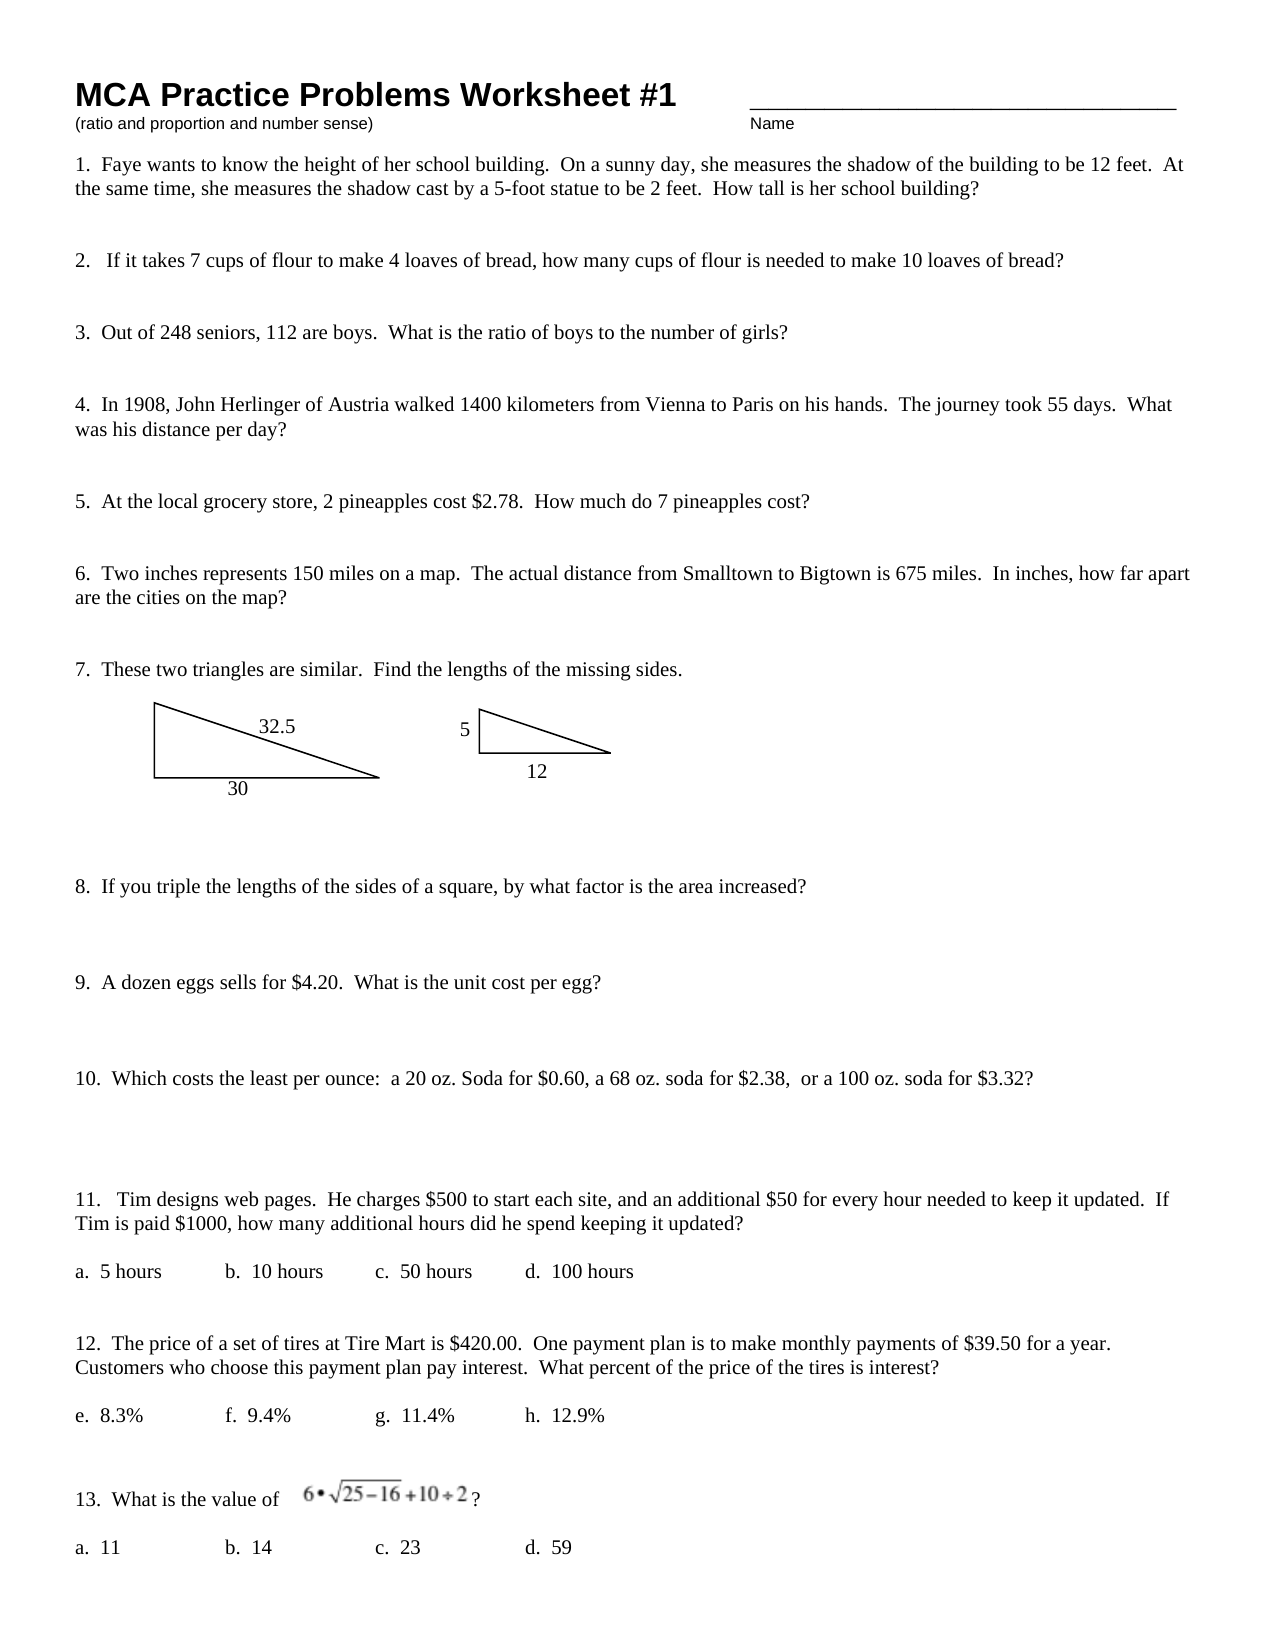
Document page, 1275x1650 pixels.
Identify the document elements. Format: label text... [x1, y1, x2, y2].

text (ratio and proportion and number sense) Name [75, 113, 1200, 133]
text 4. In 1908, John Herlinger of Austria walked 1400 kilometers from Vienna to Paris on his hands. The journey took 55 days. What was his distance per day? [75, 392, 1200, 441]
text 8. If you triple the lengths of the sides of a square, by what factor is the area increased? [75, 874, 1200, 898]
text 9. A dozen eggs sells for $4.20. What is the unit cost per egg? [75, 970, 1200, 994]
text 10. Which costs the least per ounce: a 20 oz. Soda for $0.60, a 68 oz. soda for $2.38, or a 100 oz. soda for $3.32? [75, 1066, 1200, 1090]
text 5. At the local grocery store, 2 pineapples cost $2.78. How much do 7 pineapples cost? [75, 489, 1200, 513]
text 6. Two inches represents 150 miles on a map. The actual distance from Smalltown to Bigtown is 675 miles. In inches, how far apart are the cities on the map? [75, 561, 1200, 609]
list 12. The price of a set of tires at Tire Mart is $420.00. One payment plan is to make monthly payments of $39.50 for a year. Customers who choose this payment plan pay interest. What percent of the price of the tires is interest? [75, 1331, 1200, 1379]
list 11. Tim designs web pages. He charges $500 to start each site, and an additional $50 for every hour needed to keep it updated. If Tim is paid $1000, how many additional hours did he spend keeping it updated? [75, 1186, 1200, 1234]
text 2. If it takes 7 cups of flour to make 4 loaves of bread, how many cups of flour is needed to make 10 loaves of bread? [75, 248, 1200, 272]
text 1. Faye wants to know the height of her school building. On a sunny day, she measures the shadow of the building to be 12 feet. At the same time, she measures the shadow cast by a 5-foot statue to be 2 feet. How tall is her school building? [75, 152, 1200, 200]
list a. 11 b. 14 c. 23 d. 59 [75, 1535, 1200, 1559]
list a. 5 hours b. 10 hours c. 50 hours d. 100 hours [75, 1259, 1200, 1283]
text MCA Practice Problems Worksheet #1 _______________________ [75, 75, 1200, 113]
list 13. What is the value of ? [75, 1475, 1200, 1511]
text 7. These two triangles are similar. Find the lengths of the missing sides. [75, 657, 1200, 681]
text 3. Out of 248 seniors, 112 are boys. What is the ratio of boys to the number of girls? [75, 320, 1200, 344]
list e. 8.3% f. 9.4% g. 11.4% h. 12.9% [75, 1403, 1200, 1427]
